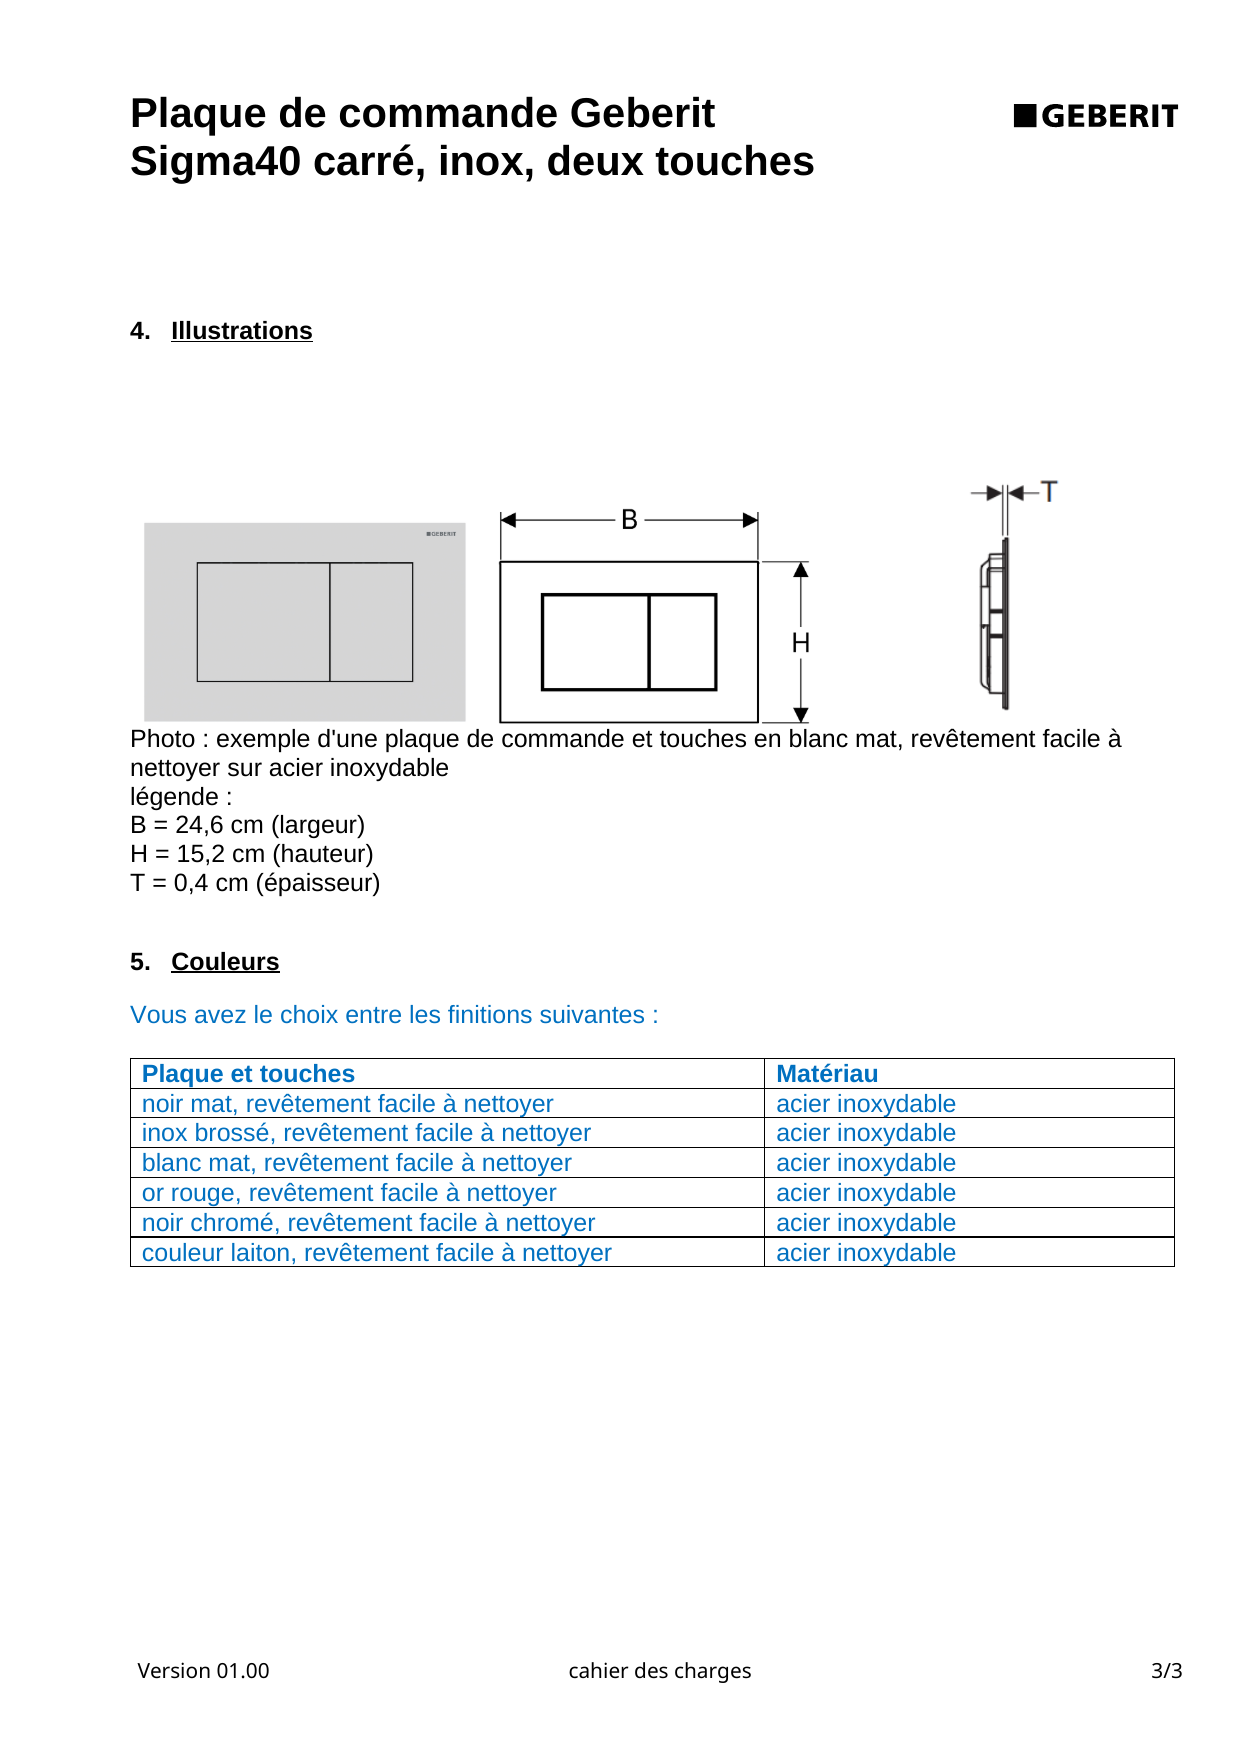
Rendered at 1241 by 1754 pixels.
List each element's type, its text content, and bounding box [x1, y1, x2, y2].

table_cell blanc mat, revêtement facile à nettoyer [131, 1148, 764, 1177]
table_cell acier inoxydable [765, 1148, 1174, 1177]
table_cell acier inoxydable [765, 1238, 1174, 1266]
subtitle Couleurs [130, 946, 1175, 975]
table_header Matériau [765, 1059, 1174, 1087]
picture [489, 500, 815, 724]
table_cell noir chromé, revêtement facile à nettoyer [131, 1208, 764, 1236]
list Photo : exemple d'une plaque de commande et touches en blanc mat, revêtement facile à nettoyer sur acier inoxydable [130, 724, 1175, 781]
table_header [478, 370, 826, 724]
picture [141, 518, 467, 724]
list T = 0,4 cm (épaisseur) [130, 868, 1175, 896]
table_header Plaque et touches [131, 1059, 764, 1087]
subtitle Illustrations [130, 316, 1175, 344]
table_cell acier inoxydable [765, 1089, 1174, 1117]
table_cell inox brossé, revêtement facile à nettoyer [131, 1118, 764, 1147]
table_header [826, 370, 1174, 724]
picture [1013, 103, 1179, 128]
table_cell or rouge, revêtement facile à nettoyer [131, 1178, 764, 1207]
table_header [130, 370, 478, 724]
list B = 24,6 cm (largeur) [130, 810, 1175, 839]
table_cell acier inoxydable [765, 1208, 1174, 1236]
list H = 15,2 cm (hauteur) [130, 839, 1175, 868]
table_cell acier inoxydable [765, 1118, 1174, 1147]
picture [939, 471, 1062, 724]
table_cell acier inoxydable [765, 1178, 1174, 1207]
list Vous avez le choix entre les finitions suivantes : [130, 1000, 1175, 1029]
table_cell noir mat, revêtement facile à nettoyer [131, 1089, 764, 1117]
list légende : [130, 781, 1175, 810]
table_cell couleur laiton, revêtement facile à nettoyer [131, 1238, 764, 1266]
